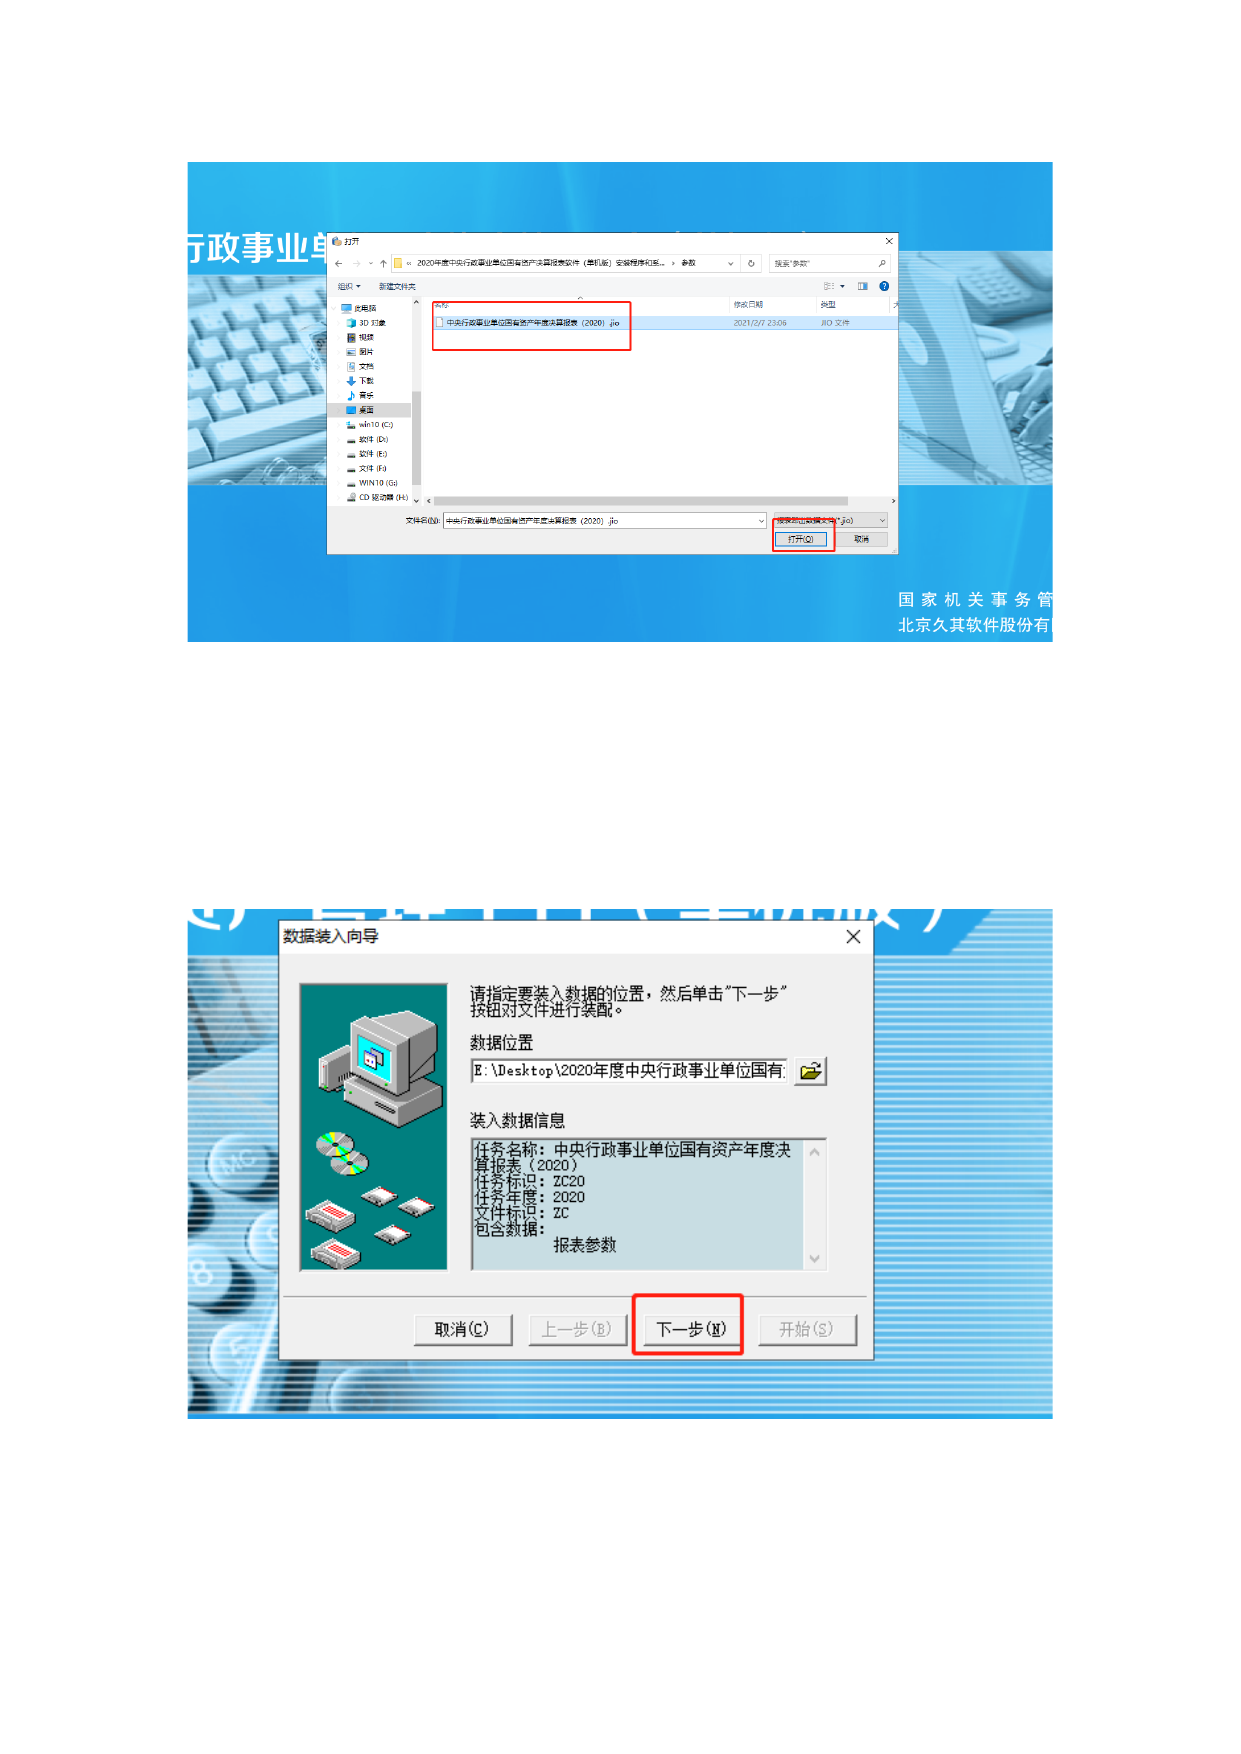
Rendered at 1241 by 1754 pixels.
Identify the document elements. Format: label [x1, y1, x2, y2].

picture [187, 162, 1053, 642]
picture [187, 909, 1053, 1419]
